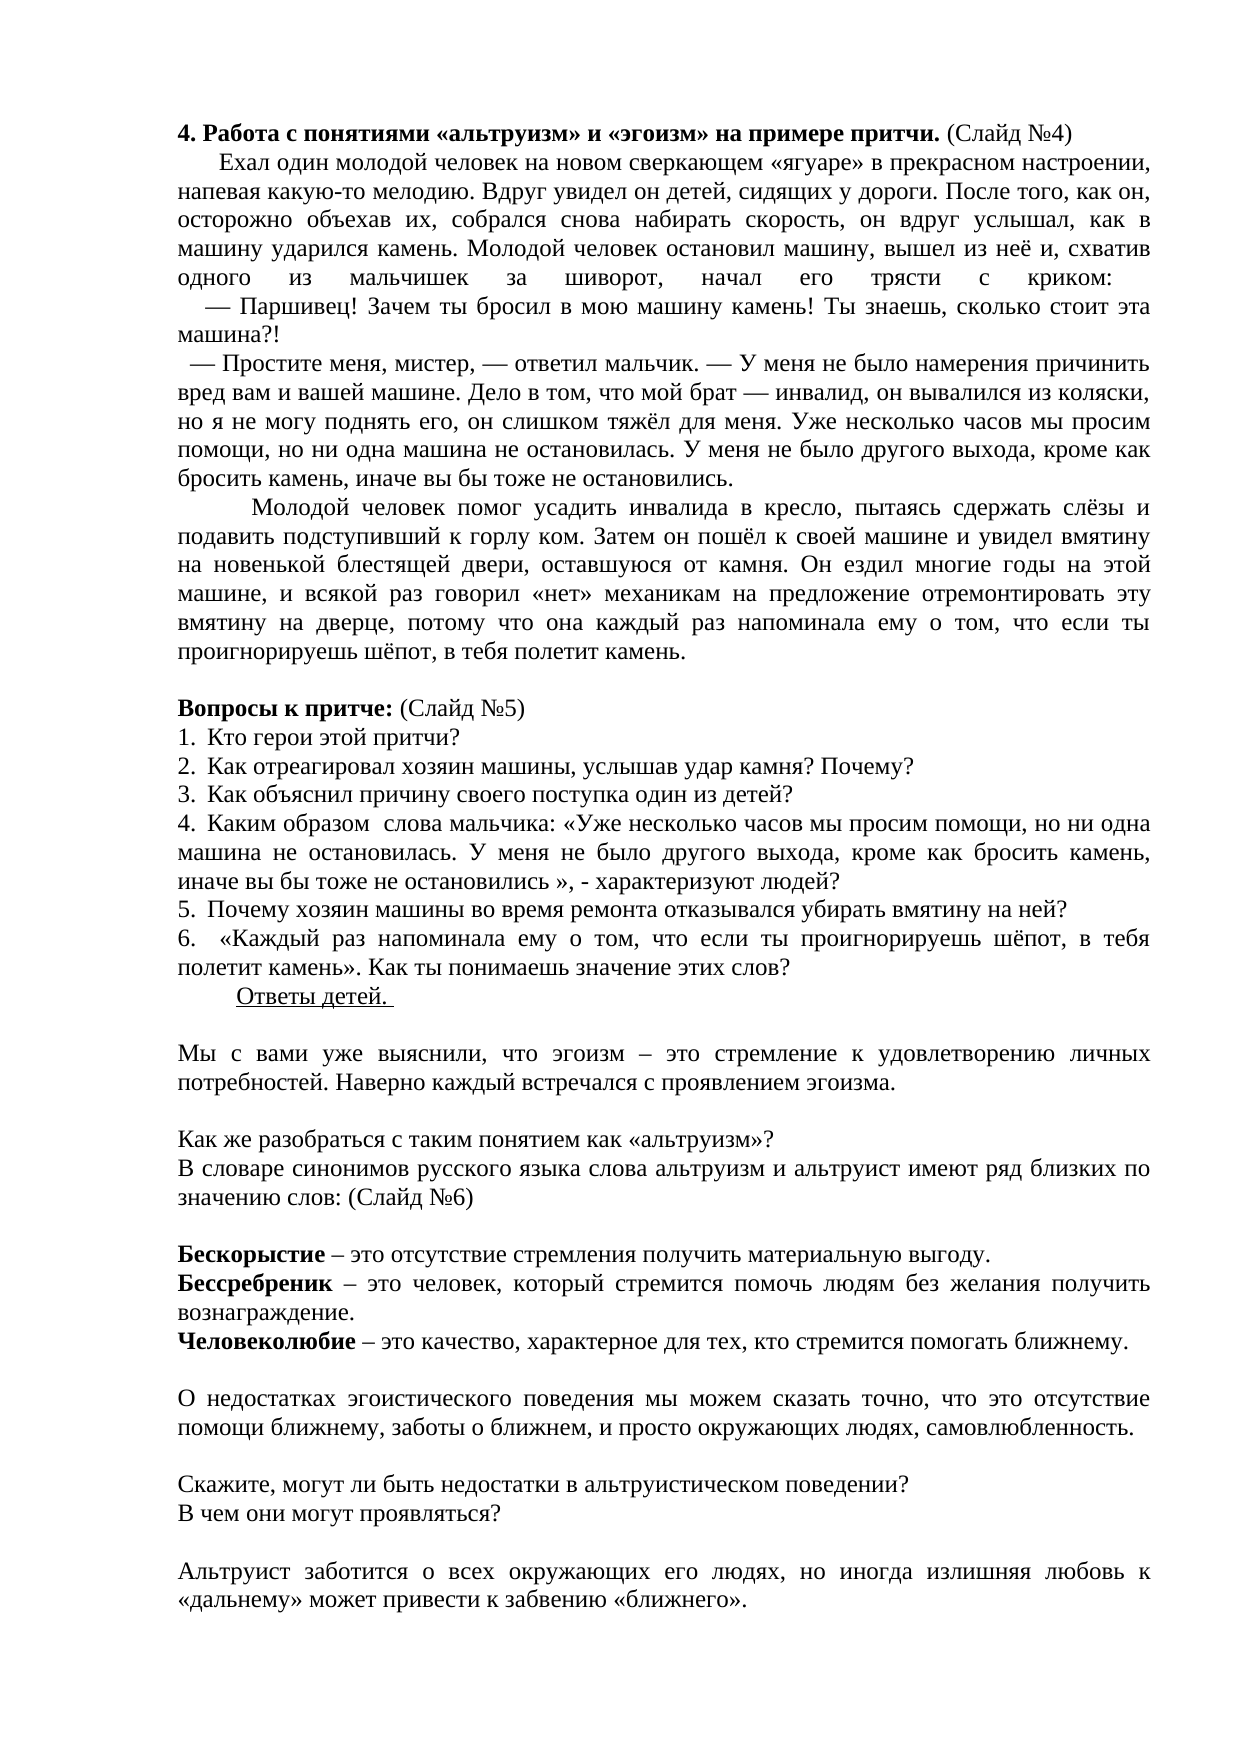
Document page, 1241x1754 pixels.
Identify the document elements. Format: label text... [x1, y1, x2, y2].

text Ответы детей. [236, 981, 1152, 1009]
text Бескорыстие – это отсутствие стремления получить материальную выгоду. [177, 1239, 1152, 1268]
text В чем они могут проявляться? [177, 1498, 1152, 1527]
text 4. Работа с понятиями «альтруизм» и «эгоизм» на примере притчи. (Слайд №4) [177, 118, 1152, 147]
text Как же разобраться с таким понятием как «альтруизм»? [177, 1124, 1152, 1153]
text Человеколюбие – это качество, характерное для тех, кто стремится помогать ближнему. [177, 1326, 1152, 1354]
text Вопросы к притче: (Слайд №5) [177, 693, 1152, 722]
list «Каждый раз напоминала ему о том, что если ты проигнорируешь шёпот, в тебя полетит камень». Как ты понимаешь значение этих слов? [177, 923, 1152, 981]
text Мы с вами уже выяснили, что эгоизм – это стремление к удовлетворению личных потребностей. Наверно каждый встречался с проявлением эгоизма. [177, 1038, 1152, 1096]
text О недостатках эгоистического поведения мы можем сказать точно, что это отсутствие помощи ближнему, заботы о ближнем, и просто окружающих людях, самовлюбленность. [177, 1383, 1152, 1441]
list Как объяснил причину своего поступка один из детей? [177, 779, 1152, 808]
list Каким образом слова мальчика: «Уже несколько часов мы просим помощи, но ни одна машина не остановилась. У меня не было другого выхода, кроме как бросить камень, иначе вы бы тоже не остановились », - характеризуют людей? [177, 808, 1152, 894]
text В словаре синонимов русского языка слова альтруизм и альтруист имеют ряд близких по значению слов: (Слайд №6) [177, 1153, 1152, 1211]
text Скажите, могут ли быть недостатки в альтруистическом поведении? [177, 1469, 1152, 1498]
text Альтруист заботится о всех окружающих его людях, но иногда излишняя любовь к «дальнему» может привести к забвению «ближнего». [177, 1556, 1152, 1613]
list Почему хозяин машины во время ремонта отказывался убирать вмятину на ней? [177, 894, 1152, 923]
list Как отреагировал хозяин машины, услышав удар камня? Почему? [177, 751, 1152, 779]
text Молодой человек помог усадить инвалида в кресло, пытаясь сдержать слёзы и подавить подступивший к горлу ком. Затем он пошёл к своей машине и увидел вмятину на новенькой блестящей двери, оставшуюся от камня. Он ездил многие годы на этой машине, и всякой раз говорил «нет» механикам на предложение отремонтировать эту вмятину на дверце, потому что она каждый раз напоминала ему о том, что если ты проигнорируешь шёпот, в тебя полетит камень. [177, 492, 1152, 664]
text Ехал один молодой человек на новом сверкающем «ягуаре» в прекрасном настроении, напевая какую-то мелодию. Вдруг увидел он детей, сидящих у дороги. После того, как он, осторожно объехав их, собрался снова набирать скорость, он вдруг услышал, как в машину ударился камень. Молодой человек остановил машину, вышел из неё и, схватив одного из мальчишек за шиворот, начал его трясти с криком: — Паршивец! Зачем ты бросил в мою машину камень! Ты знаешь, сколько стоит эта машина?! [177, 147, 1152, 348]
text — Простите меня, мистер, — ответил мальчик. — У меня не было намерения причинить вред вам и вашей машине. Дело в том, что мой брат — инвалид, он вывалился из коляски, но я не могу поднять его, он слишком тяжёл для меня. Уже несколько часов мы просим помощи, но ни одна машина не остановилась. У меня не было другого выхода, кроме как бросить камень, иначе вы бы тоже не остановились. [177, 348, 1152, 492]
text Бессребреник – это человек, который стремится помочь людям без желания получить вознаграждение. [177, 1268, 1152, 1326]
list Кто герои этой притчи? [177, 722, 1152, 751]
